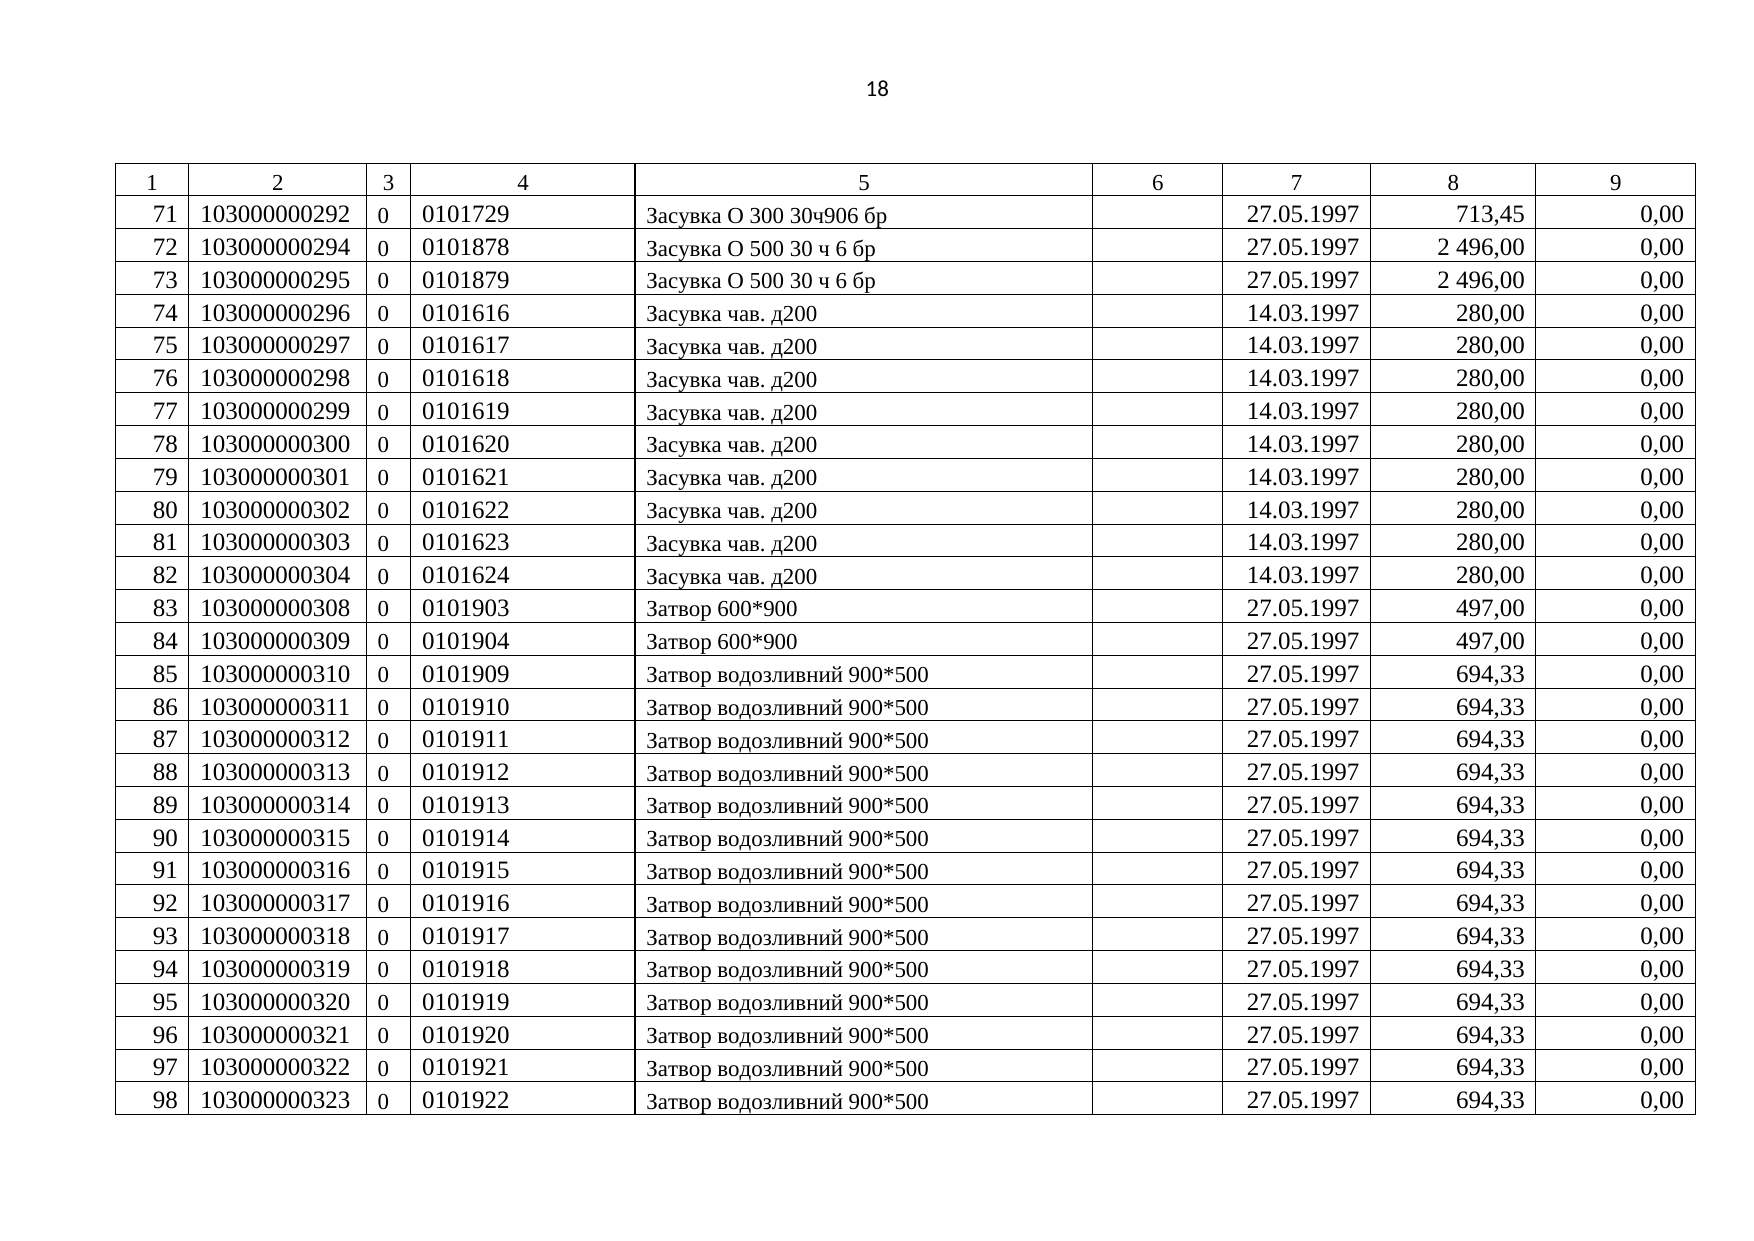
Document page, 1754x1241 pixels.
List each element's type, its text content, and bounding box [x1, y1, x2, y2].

table_cell 0,00 [1536, 328, 1695, 359]
table_cell 0,00 [1536, 918, 1695, 950]
table_cell 497,00 [1371, 590, 1535, 622]
table_cell Засувка чав. д200 [636, 459, 1092, 491]
table_cell 103000000298 [189, 360, 366, 392]
table_cell 0101914 [411, 820, 634, 852]
table_cell 71 [116, 196, 188, 228]
table_cell 87 [116, 721, 188, 753]
table_cell 27.05.1997 [1223, 1017, 1370, 1048]
table_cell 0101618 [411, 360, 634, 392]
table_cell 14.03.1997 [1223, 557, 1370, 589]
table_cell 97 [116, 1050, 188, 1081]
table_cell 90 [116, 820, 188, 852]
table_cell 0 [367, 196, 410, 228]
table_cell 98 [116, 1082, 188, 1114]
table_cell 103000000292 [189, 196, 366, 228]
table_cell Затвор водозливний 900*500 [636, 689, 1092, 720]
table_cell 0101622 [411, 492, 634, 523]
table_cell [1093, 754, 1222, 786]
table_cell 0,00 [1536, 623, 1695, 655]
table_cell 27.05.1997 [1223, 787, 1370, 819]
table_cell 103000000316 [189, 853, 366, 884]
table_header 5 [636, 164, 1092, 195]
table_cell 0101911 [411, 721, 634, 753]
table_cell 280,00 [1371, 492, 1535, 523]
table_cell 0 [367, 1082, 410, 1114]
table_cell 0,00 [1536, 295, 1695, 327]
table_cell [1093, 525, 1222, 556]
table_header 2 [189, 164, 366, 195]
table_cell 27.05.1997 [1223, 229, 1370, 261]
table_cell Затвор водозливний 900*500 [636, 820, 1092, 852]
table_cell 103000000322 [189, 1050, 366, 1081]
table_cell Засувка чав. д200 [636, 295, 1092, 327]
table_cell 2 496,00 [1371, 229, 1535, 261]
table_cell 0101904 [411, 623, 634, 655]
table_cell 0101878 [411, 229, 634, 261]
table_cell 0 [367, 492, 410, 523]
table_cell 93 [116, 918, 188, 950]
table_cell 0 [367, 951, 410, 983]
table_cell 27.05.1997 [1223, 623, 1370, 655]
table_cell 0101920 [411, 1017, 634, 1048]
table_cell 81 [116, 525, 188, 556]
table_header 9 [1536, 164, 1695, 195]
table_cell 0101617 [411, 328, 634, 359]
table_cell 694,33 [1371, 820, 1535, 852]
table_cell 14.03.1997 [1223, 426, 1370, 458]
table_cell 95 [116, 984, 188, 1016]
table_cell [1093, 557, 1222, 589]
table_cell 85 [116, 656, 188, 687]
table_cell 72 [116, 229, 188, 261]
table_cell 0 [367, 656, 410, 687]
table_cell 694,33 [1371, 721, 1535, 753]
table_cell 0 [367, 229, 410, 261]
table_cell [1093, 853, 1222, 884]
table_cell 79 [116, 459, 188, 491]
table_cell 694,33 [1371, 1082, 1535, 1114]
table_cell [1093, 984, 1222, 1016]
table_cell 0,00 [1536, 229, 1695, 261]
table_cell 0101624 [411, 557, 634, 589]
table_cell [1093, 721, 1222, 753]
table_cell 694,33 [1371, 656, 1535, 687]
table_cell 0101921 [411, 1050, 634, 1081]
table_cell Затвор водозливний 900*500 [636, 984, 1092, 1016]
table_cell 280,00 [1371, 393, 1535, 425]
table_cell 0,00 [1536, 951, 1695, 983]
table_cell [1093, 360, 1222, 392]
table_cell 694,33 [1371, 853, 1535, 884]
table_cell 103000000311 [189, 689, 366, 720]
table_cell 82 [116, 557, 188, 589]
table_cell 27.05.1997 [1223, 885, 1370, 917]
table_cell [1093, 623, 1222, 655]
table_cell 103000000299 [189, 393, 366, 425]
table_cell 14.03.1997 [1223, 525, 1370, 556]
table_cell 0101917 [411, 918, 634, 950]
table_cell Затвор водозливний 900*500 [636, 754, 1092, 786]
table_cell 0,00 [1536, 754, 1695, 786]
table_cell 80 [116, 492, 188, 523]
table_cell 103000000315 [189, 820, 366, 852]
table_cell 694,33 [1371, 787, 1535, 819]
table_cell 0 [367, 590, 410, 622]
table_cell 103000000310 [189, 656, 366, 687]
table_cell 103000000309 [189, 623, 366, 655]
table_cell 0 [367, 754, 410, 786]
table_cell 0,00 [1536, 689, 1695, 720]
table_cell 0 [367, 820, 410, 852]
table_cell 0 [367, 328, 410, 359]
table_cell 14.03.1997 [1223, 492, 1370, 523]
table_cell Засувка чав. д200 [636, 393, 1092, 425]
table_cell 0 [367, 557, 410, 589]
table_cell Затвор водозливний 900*500 [636, 721, 1092, 753]
table_cell 14.03.1997 [1223, 459, 1370, 491]
table_cell [1093, 787, 1222, 819]
table_cell 89 [116, 787, 188, 819]
table_cell 0,00 [1536, 196, 1695, 228]
table_cell 0101913 [411, 787, 634, 819]
table_cell 0 [367, 623, 410, 655]
table_cell Засувка чав. д200 [636, 426, 1092, 458]
table_cell 0101909 [411, 656, 634, 687]
table_cell 14.03.1997 [1223, 393, 1370, 425]
table_cell [1093, 196, 1222, 228]
table_cell 73 [116, 262, 188, 294]
table_cell 27.05.1997 [1223, 820, 1370, 852]
table_cell 0101919 [411, 984, 634, 1016]
table_cell 103000000308 [189, 590, 366, 622]
table_cell Затвор водозливний 900*500 [636, 787, 1092, 819]
table_cell 0,00 [1536, 525, 1695, 556]
table_cell 0101623 [411, 525, 634, 556]
table_cell Затвор водозливний 900*500 [636, 918, 1092, 950]
table_cell 0,00 [1536, 656, 1695, 687]
table_cell 0,00 [1536, 1050, 1695, 1081]
table_cell 0,00 [1536, 721, 1695, 753]
table_cell 103000000317 [189, 885, 366, 917]
table_header 4 [411, 164, 634, 195]
table_cell 2 496,00 [1371, 262, 1535, 294]
table_cell Затвор водозливний 900*500 [636, 1082, 1092, 1114]
table_cell [1093, 459, 1222, 491]
table_cell 0,00 [1536, 360, 1695, 392]
table_cell 0 [367, 885, 410, 917]
table_cell 694,33 [1371, 918, 1535, 950]
table_cell 0101903 [411, 590, 634, 622]
table_cell 77 [116, 393, 188, 425]
table_cell 94 [116, 951, 188, 983]
table_header 6 [1093, 164, 1222, 195]
table_cell Засувка О 500 30 ч 6 бр [636, 262, 1092, 294]
table_cell 27.05.1997 [1223, 853, 1370, 884]
table_cell 694,33 [1371, 984, 1535, 1016]
table_cell 0,00 [1536, 853, 1695, 884]
table_cell 694,33 [1371, 951, 1535, 983]
table_cell [1093, 656, 1222, 687]
table_cell [1093, 689, 1222, 720]
table_cell 0 [367, 918, 410, 950]
table_cell 694,33 [1371, 754, 1535, 786]
table_cell 103000000320 [189, 984, 366, 1016]
table_cell 103000000318 [189, 918, 366, 950]
table_cell 27.05.1997 [1223, 196, 1370, 228]
table_cell 27.05.1997 [1223, 262, 1370, 294]
table_cell 27.05.1997 [1223, 754, 1370, 786]
table_cell 27.05.1997 [1223, 984, 1370, 1016]
table_cell 0101729 [411, 196, 634, 228]
table_cell Затвор 600*900 [636, 590, 1092, 622]
table_cell Засувка чав. д200 [636, 525, 1092, 556]
table_cell 0101879 [411, 262, 634, 294]
table_cell 27.05.1997 [1223, 689, 1370, 720]
table_cell [1093, 918, 1222, 950]
table_cell 280,00 [1371, 557, 1535, 589]
table_cell 27.05.1997 [1223, 1050, 1370, 1081]
table_cell 0 [367, 426, 410, 458]
table_cell 103000000313 [189, 754, 366, 786]
table_cell 0 [367, 360, 410, 392]
table_cell 0101922 [411, 1082, 634, 1114]
table_cell 92 [116, 885, 188, 917]
table_cell 78 [116, 426, 188, 458]
table_cell 280,00 [1371, 295, 1535, 327]
table_cell Засувка чав. д200 [636, 360, 1092, 392]
table_cell 103000000297 [189, 328, 366, 359]
table_cell 76 [116, 360, 188, 392]
table_cell 103000000314 [189, 787, 366, 819]
table_cell [1093, 590, 1222, 622]
table_cell 0101915 [411, 853, 634, 884]
table_cell 75 [116, 328, 188, 359]
table_cell 0 [367, 1017, 410, 1048]
table_cell 103000000303 [189, 525, 366, 556]
table_cell 74 [116, 295, 188, 327]
table_cell 0 [367, 262, 410, 294]
table_cell 0101621 [411, 459, 634, 491]
table_cell 27.05.1997 [1223, 1082, 1370, 1114]
table_cell 0101910 [411, 689, 634, 720]
table_header 3 [367, 164, 410, 195]
table_cell Затвор водозливний 900*500 [636, 1050, 1092, 1081]
table_cell 103000000302 [189, 492, 366, 523]
table_cell 694,33 [1371, 1017, 1535, 1048]
table_cell Затвор водозливний 900*500 [636, 853, 1092, 884]
table_cell 103000000296 [189, 295, 366, 327]
table_cell [1093, 1017, 1222, 1048]
table_cell [1093, 492, 1222, 523]
table_cell 0 [367, 459, 410, 491]
table_cell [1093, 262, 1222, 294]
table_cell Засувка О 500 30 ч 6 бр [636, 229, 1092, 261]
table_cell 0,00 [1536, 262, 1695, 294]
table_cell 86 [116, 689, 188, 720]
table_cell 0 [367, 787, 410, 819]
table_cell Засувка чав. д200 [636, 328, 1092, 359]
table_cell 0,00 [1536, 492, 1695, 523]
table_cell 103000000294 [189, 229, 366, 261]
table_cell Затвор водозливний 900*500 [636, 656, 1092, 687]
table_header 7 [1223, 164, 1370, 195]
table_cell 0 [367, 1050, 410, 1081]
table_cell 0101918 [411, 951, 634, 983]
table_cell Засувка чав. д200 [636, 492, 1092, 523]
table_cell 27.05.1997 [1223, 721, 1370, 753]
table_cell 88 [116, 754, 188, 786]
table_cell 0 [367, 689, 410, 720]
table_cell 103000000301 [189, 459, 366, 491]
table_cell 280,00 [1371, 459, 1535, 491]
table_cell 91 [116, 853, 188, 884]
table_cell 0,00 [1536, 459, 1695, 491]
table_cell [1093, 393, 1222, 425]
table_cell 103000000295 [189, 262, 366, 294]
table_cell [1093, 1082, 1222, 1114]
table_cell 0,00 [1536, 590, 1695, 622]
table_cell 0,00 [1536, 557, 1695, 589]
table_cell 83 [116, 590, 188, 622]
table_header 8 [1371, 164, 1535, 195]
table_cell 96 [116, 1017, 188, 1048]
table_cell 103000000323 [189, 1082, 366, 1114]
table_cell 280,00 [1371, 360, 1535, 392]
table_cell Затвор водозливний 900*500 [636, 951, 1092, 983]
table_cell 0,00 [1536, 820, 1695, 852]
table_cell 0 [367, 393, 410, 425]
table_cell 0,00 [1536, 984, 1695, 1016]
table_cell 0101619 [411, 393, 634, 425]
table_cell Засувка чав. д200 [636, 557, 1092, 589]
table_cell Затвор водозливний 900*500 [636, 885, 1092, 917]
table_cell 280,00 [1371, 328, 1535, 359]
table_cell 0 [367, 853, 410, 884]
table_cell 84 [116, 623, 188, 655]
table_cell 27.05.1997 [1223, 918, 1370, 950]
table_cell 27.05.1997 [1223, 951, 1370, 983]
table_cell [1093, 328, 1222, 359]
table_cell 0 [367, 295, 410, 327]
table_header 1 [116, 164, 188, 195]
table_cell 0101616 [411, 295, 634, 327]
table_cell 103000000304 [189, 557, 366, 589]
table_cell 0,00 [1536, 885, 1695, 917]
table_cell 103000000321 [189, 1017, 366, 1048]
table_cell 280,00 [1371, 525, 1535, 556]
table_cell 497,00 [1371, 623, 1535, 655]
table_cell 103000000300 [189, 426, 366, 458]
table_cell 694,33 [1371, 885, 1535, 917]
table_cell Затвор водозливний 900*500 [636, 1017, 1092, 1048]
table_cell 0101620 [411, 426, 634, 458]
table_cell 0101916 [411, 885, 634, 917]
table_cell 0,00 [1536, 1017, 1695, 1048]
table_cell 103000000319 [189, 951, 366, 983]
table_cell 694,33 [1371, 689, 1535, 720]
table_cell 0 [367, 525, 410, 556]
table_cell [1093, 295, 1222, 327]
table_cell [1093, 426, 1222, 458]
table_cell 0 [367, 984, 410, 1016]
table_cell 103000000312 [189, 721, 366, 753]
table_cell Засувка О 300 30ч906 бр [636, 196, 1092, 228]
table_cell 0101912 [411, 754, 634, 786]
table_cell 27.05.1997 [1223, 656, 1370, 687]
table_cell 0,00 [1536, 1082, 1695, 1114]
table_cell 0 [367, 721, 410, 753]
table_cell [1093, 229, 1222, 261]
table_cell 0,00 [1536, 393, 1695, 425]
table_cell 14.03.1997 [1223, 328, 1370, 359]
table_cell 280,00 [1371, 426, 1535, 458]
table_cell [1093, 820, 1222, 852]
table_cell Затвор 600*900 [636, 623, 1092, 655]
table_cell 694,33 [1371, 1050, 1535, 1081]
table_cell 0,00 [1536, 426, 1695, 458]
table_cell 14.03.1997 [1223, 295, 1370, 327]
table_cell 0,00 [1536, 787, 1695, 819]
table_cell 27.05.1997 [1223, 590, 1370, 622]
table_cell [1093, 951, 1222, 983]
table_cell 14.03.1997 [1223, 360, 1370, 392]
table_cell 713,45 [1371, 196, 1535, 228]
table_cell [1093, 885, 1222, 917]
table_cell [1093, 1050, 1222, 1081]
